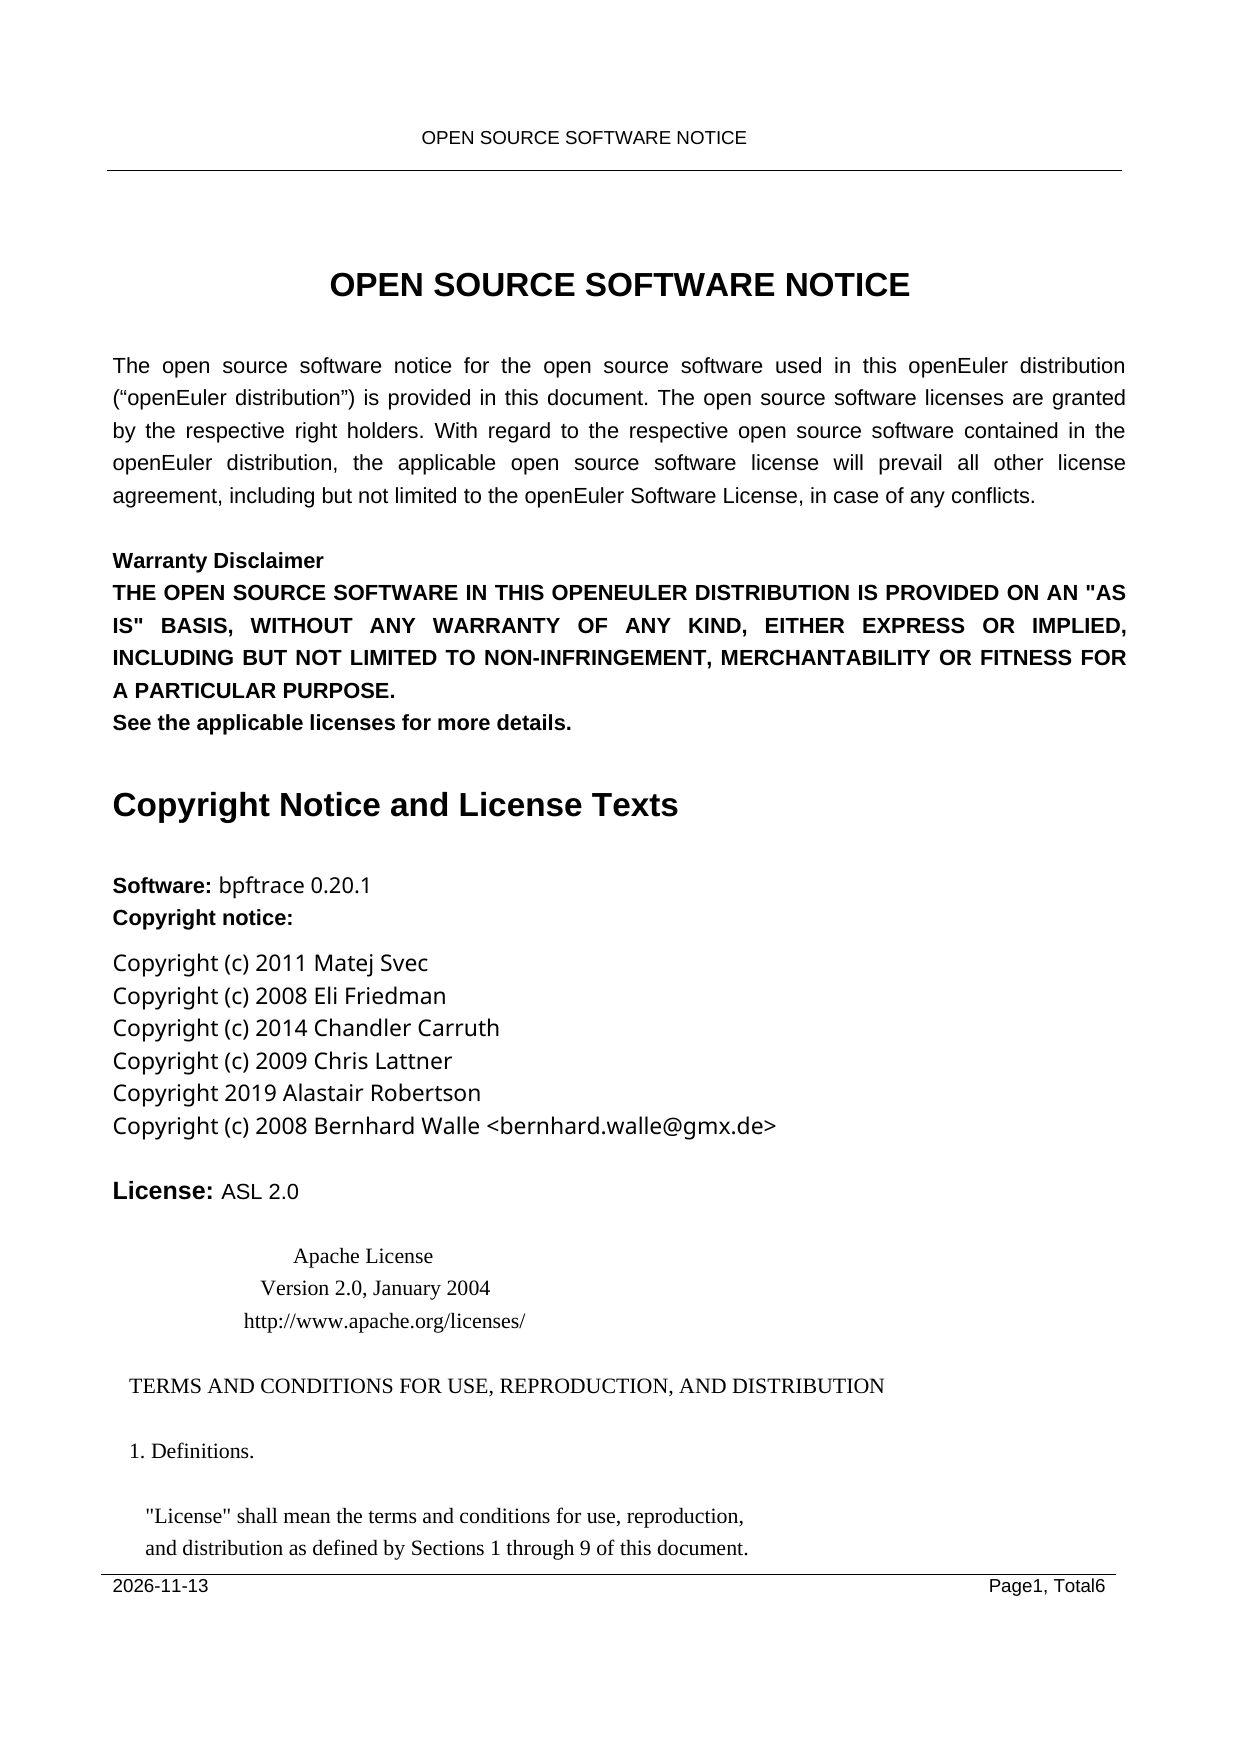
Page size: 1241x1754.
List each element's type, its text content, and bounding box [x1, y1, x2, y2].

text OPEN SOURCE SOFTWARE NOTICE [112, 251, 1128, 316]
text Warranty Disclaimer [112, 544, 1128, 576]
text THE OPEN SOURCE SOFTWARE IN THIS OPENEULER DISTRIBUTION IS PROVIDED ON AN "AS IS" BASIS, WITHOUT ANY WARRANTY OF ANY KIND, EITHER EXPRESS OR IMPLIED, INCLUDING BUT NOT LIMITED TO NON-INFRINGEMENT, MERCHANTABILITY OR FITNESS FOR A PARTICULAR PURPOSE. See the applicable licenses for more details. [112, 576, 1128, 739]
title Software: bpftrace 0.20.1 [112, 869, 1128, 901]
text The open source software notice for the open source software used in this openEuler distribution (“openEuler distribution”) is provided in this document. The open source software licenses are granted by the respective right holders. With regard to the respective open source software contained in the openEuler distribution, the applicable open source software license will prevail all other license agreement, including but not limited to the openEuler Software License, in case of any conflicts. [112, 349, 1128, 511]
text Copyright notice: [112, 901, 1128, 934]
text License: ASL 2.0 [112, 1174, 1128, 1207]
text Copyright (c) 2011 Matej Svec Copyright (c) 2008 Eli Friedman Copyright (c) 2014 Chandler Carruth Copyright (c) 2009 Chris Lattner Copyright 2019 Alastair Robertson Copyright (c) 2008 Bernhard Walle <bernhard.walle@gmx.de> [112, 947, 1128, 1174]
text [112, 1207, 1128, 1564]
text Copyright Notice and License Texts [112, 771, 1128, 836]
